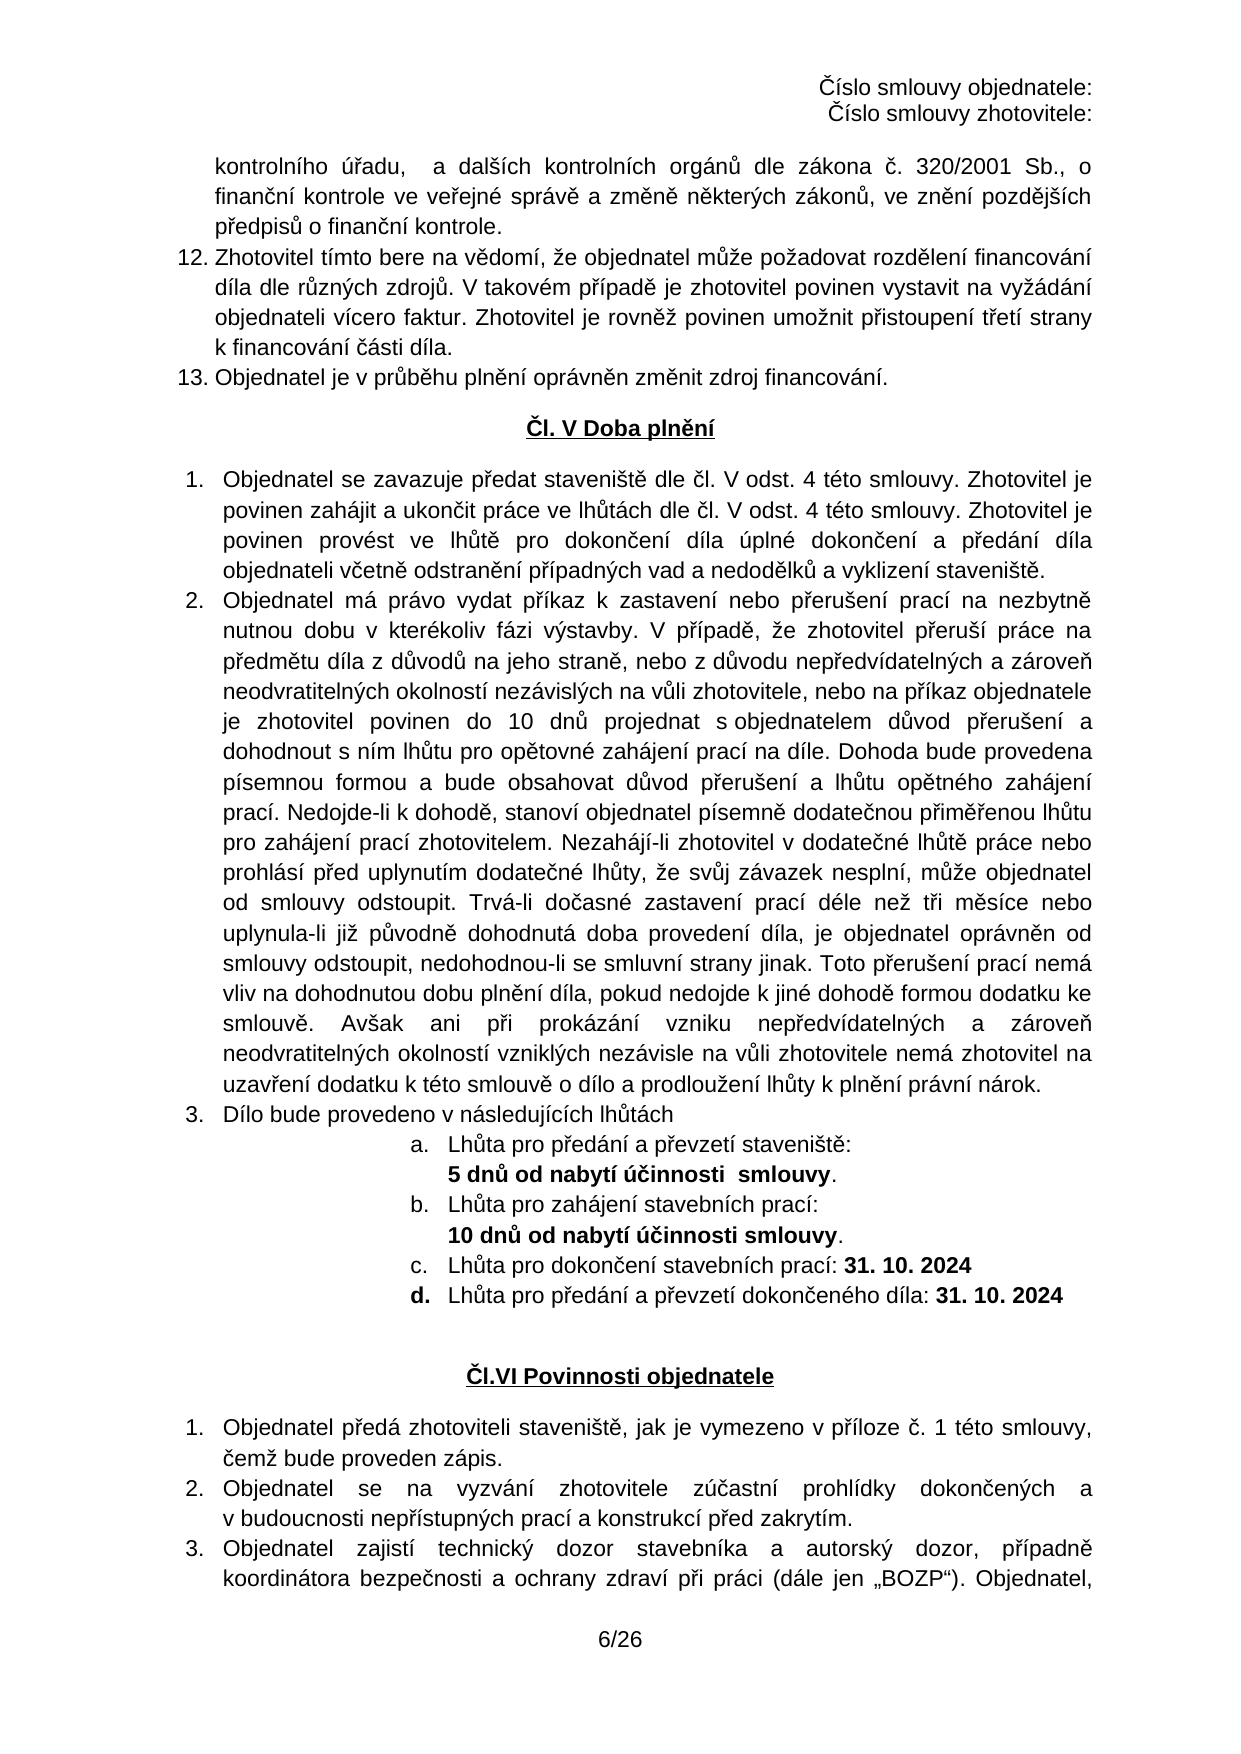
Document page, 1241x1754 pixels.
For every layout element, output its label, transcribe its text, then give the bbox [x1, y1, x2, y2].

text 10 dnů od nabytí účinnosti smlouvy. [448, 1222, 1093, 1248]
list Dílo bude provedeno v následujících lhůtách [185, 1101, 1093, 1127]
list Zhotovitel tímto bere na vědomí, že objednatel může požadovat rozdělení financování díla dle různých zdrojů. V takovém případě je zhotovitel povinen vystavit na vyžádání objednateli vícero faktur. Zhotovitel je rovněž povinen umožnit přistoupení třetí strany k financování části díla. [177, 243, 1093, 360]
list Lhůta pro předání a převzetí dokončeného díla: 31. 10. 2024 [410, 1282, 1093, 1308]
text 5 dnů od nabytí účinnosti smlouvy. [448, 1161, 1093, 1187]
list Objednatel se zavazuje předat staveniště dle čl. V odst. 4 této smlouvy. Zhotovitel je povinen zahájit a ukončit práce ve lhůtách dle čl. V odst. 4 této smlouvy. Zhotovitel je povinen provést ve lhůtě pro dokončení díla úplné dokončení a předání díla objednateli včetně odstranění případných vad a nedodělků a vyklizení staveniště. [185, 466, 1093, 583]
list Objednatel je v průběhu plnění oprávněn změnit zdroj financování. [177, 364, 1093, 391]
list Lhůta pro dokončení stavebních prací: 31. 10. 2024 [410, 1252, 1093, 1278]
list Lhůta pro zahájení stavebních prací: [410, 1191, 1093, 1218]
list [177, 153, 1093, 239]
text Čl.VI Povinnosti objednatele [148, 1363, 1093, 1389]
list Objednatel se na vyzvání zhotovitele zúčastní prohlídky dokončených a v budoucnosti nepřístupných prací a konstrukcí před zakrytím. [185, 1475, 1093, 1531]
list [185, 1535, 1093, 1592]
list Objednatel má právo vydat příkaz k zastavení nebo přerušení prací na nezbytně nutnou dobu v kterékoliv fázi výstavby. V případě, že zhotovitel přeruší práce na předmětu díla z důvodů na jeho straně, nebo z důvodu nepředvídatelných a zároveň neodvratitelných okolností nezávislých na vůli zhotovitele, nebo na příkaz objednatele je zhotovitel povinen do 10 dnů projednat s objednatelem důvod přerušení a dohodnout s ním lhůtu pro opětovné zahájení prací na díle. Dohoda bude provedena písemnou formou a bude obsahovat důvod přerušení a lhůtu opětného zahájení prací. Nedojde-li k dohodě, stanoví objednatel písemně dodatečnou přiměřenou lhůtu pro zahájení prací zhotovitelem. Nezahájí-li zhotovitel v dodatečné lhůtě práce nebo prohlásí před uplynutím dodatečné lhůty, že svůj závazek nesplní, může objednatel od smlouvy odstoupit. Trvá-li dočasné zastavení prací déle než tři měsíce nebo uplynula-li již původně dohodnutá doba provedení díla, je objednatel oprávněn od smlouvy odstoupit, nedohodnou-li se smluvní strany jinak. Toto přerušení prací nemá vliv na dohodnutou dobu plnění díla, pokud nedojde k jiné dohodě formou dodatku ke smlouvě. Avšak ani při prokázání vzniku nepředvídatelných a zároveň neodvratitelných okolností vzniklých nezávisle na vůli zhotovitele nemá zhotovitel na uzavření dodatku k této smlouvě o dílo a prodloužení lhůty k plnění právní nárok. [185, 587, 1093, 1097]
text Čl. V Doba plnění [148, 415, 1093, 442]
list Lhůta pro předání a převzetí staveniště: [410, 1131, 1093, 1157]
list Objednatel předá zhotoviteli staveniště, jak je vymezeno v příloze č. 1 této smlouvy, čemž bude proveden zápis. [185, 1414, 1093, 1471]
